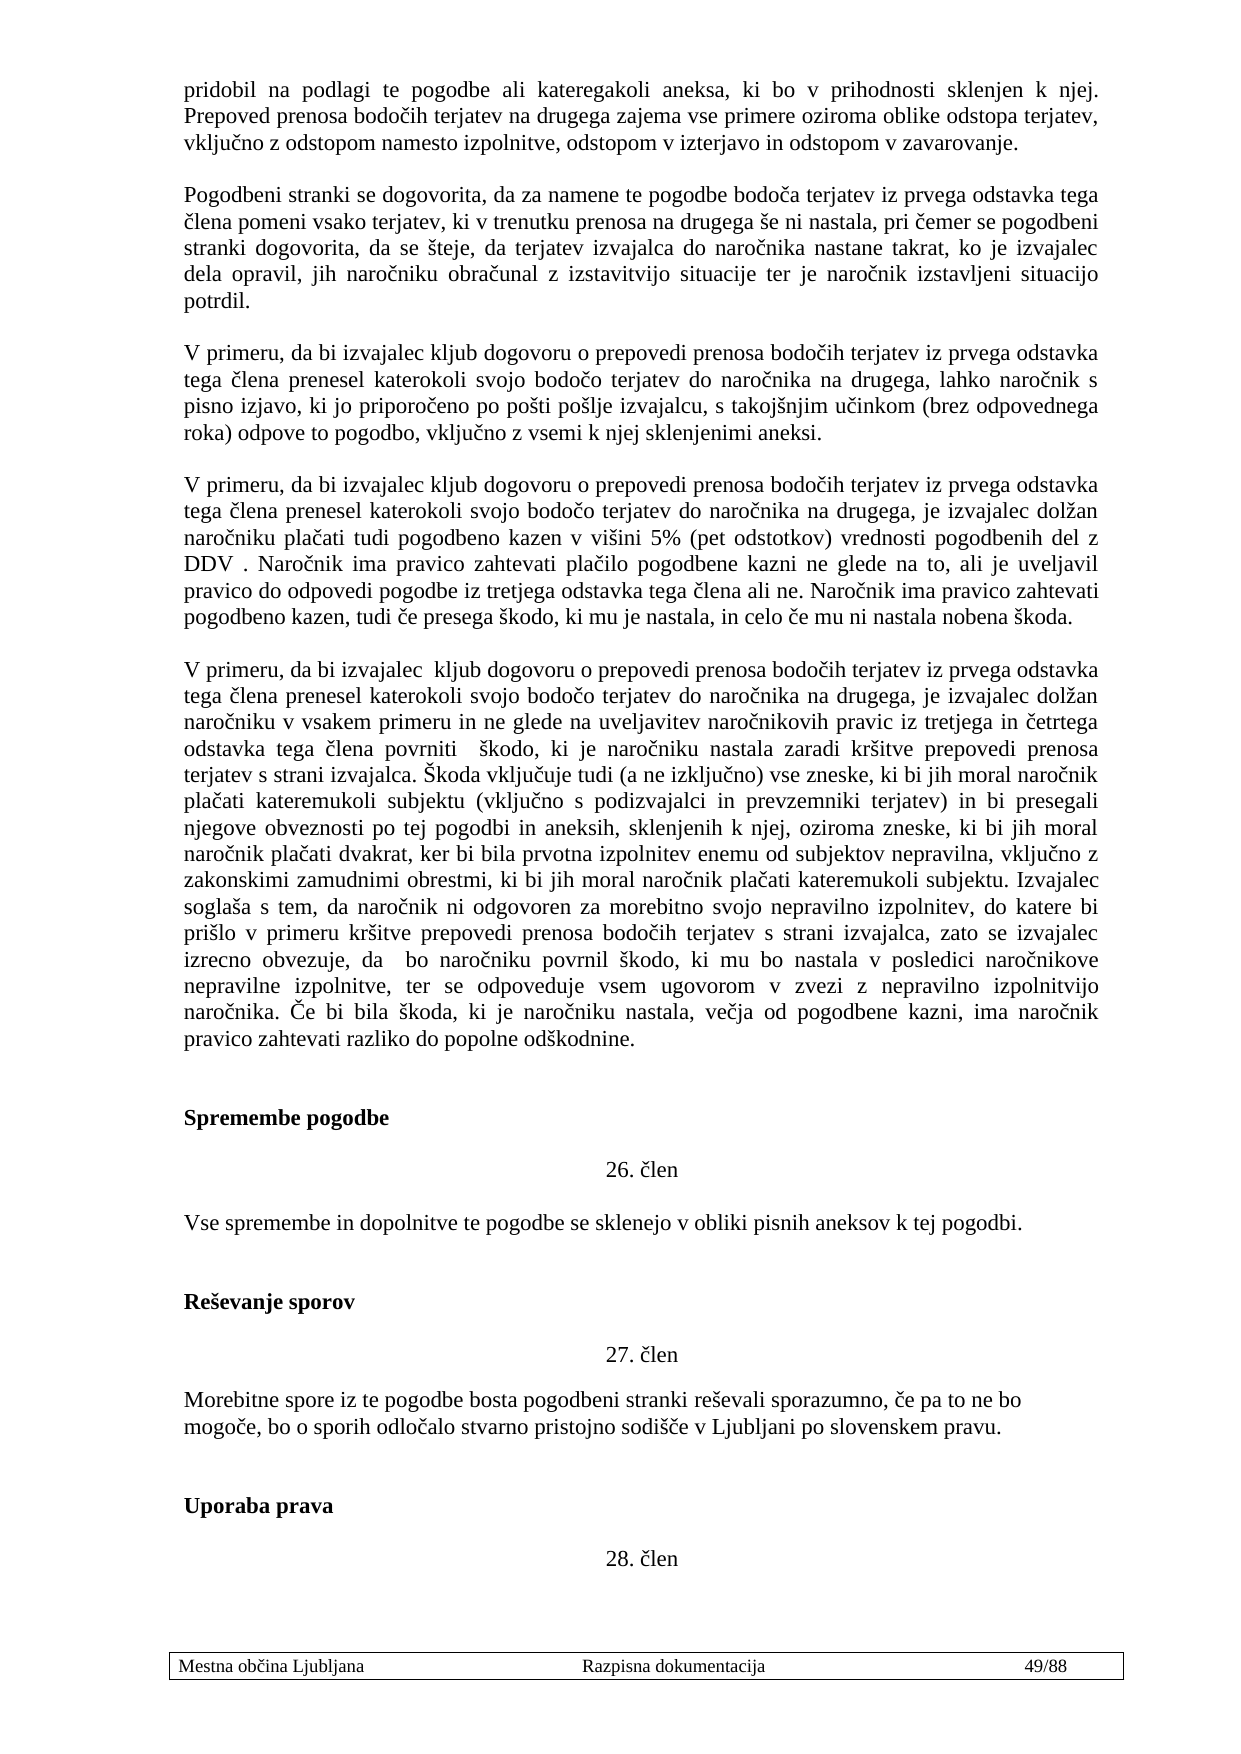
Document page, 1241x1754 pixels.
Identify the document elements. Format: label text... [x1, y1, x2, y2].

text Uporaba prava [184, 1492, 1100, 1518]
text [184, 76, 1100, 155]
text 28. člen [184, 1544, 1100, 1571]
text Reševanje sporov [184, 1288, 1100, 1314]
text Morebitne spore iz te pogodbe bosta pogodbeni stranki reševali sporazumno, če pa to ne bo mogoče, bo o sporih odločalo stvarno pristojno sodišče v Ljubljani po slovenskem pravu. [184, 1386, 1100, 1439]
text 27. člen [184, 1341, 1100, 1367]
text Pogodbeni stranki se dogovorita, da za namene te pogodbe bodoča terjatev iz prvega odstavka tega člena pomeni vsako terjatev, ki v trenutku prenosa na drugega še ni nastala, pri čemer se pogodbeni stranki dogovorita, da se šteje, da terjatev izvajalca do naročnika nastane takrat, ko je izvajalec dela opravil, jih naročniku obračunal z izstavitvijo situacije ter je naročnik izstavljeni situacijo potrdil. [184, 181, 1100, 313]
text V primeru, da bi izvajalec kljub dogovoru o prepovedi prenosa bodočih terjatev iz prvega odstavka tega člena prenesel katerokoli svojo bodočo terjatev do naročnika na drugega, je izvajalec dolžan naročniku v vsakem primeru in ne glede na uveljavitev naročnikovih pravic iz tretjega in četrtega odstavka tega člena povrniti škodo, ki je naročniku nastala zaradi kršitve prepovedi prenosa terjatev s strani izvajalca. Škoda vključuje tudi (a ne izključno) vse zneske, ki bi jih moral naročnik plačati kateremukoli subjektu (vključno s podizvajalci in prevzemniki terjatev) in bi presegali njegove obveznosti po tej pogodbi in aneksih, sklenjenih k njej, oziroma zneske, ki bi jih moral naročnik plačati dvakrat, ker bi bila prvotna izpolnitev enemu od subjektov nepravilna, vključno z zakonskimi zamudnimi obrestmi, ki bi jih moral naročnik plačati kateremukoli subjektu. Izvajalec soglaša s tem, da naročnik ni odgovoren za morebitno svojo nepravilno izpolnitev, do katere bi prišlo v primeru kršitve prepovedi prenosa bodočih terjatev s strani izvajalca, zato se izvajalec izrecno obvezuje, da bo naročniku povrnil škodo, ki mu bo nastala v posledici naročnikove nepravilne izpolnitve, ter se odpoveduje vsem ugovorom v zvezi z nepravilno izpolnitvijo naročnika. Če bi bila škoda, ki je naročniku nastala, večja od pogodbene kazni, ima naročnik pravico zahtevati razliko do popolne odškodnine. [184, 656, 1100, 1051]
text V primeru, da bi izvajalec kljub dogovoru o prepovedi prenosa bodočih terjatev iz prvega odstavka tega člena prenesel katerokoli svojo bodočo terjatev do naročnika na drugega, je izvajalec dolžan naročniku plačati tudi pogodbeno kazen v višini 5% (pet odstotkov) vrednosti pogodbenih del z DDV . Naročnik ima pravico zahtevati plačilo pogodbene kazni ne glede na to, ali je uveljavil pravico do odpovedi pogodbe iz tretjega odstavka tega člena ali ne. Naročnik ima pravico zahtevati pogodbeno kazen, tudi če presega škodo, ki mu je nastala, in celo če mu ni nastala nobena škoda. [184, 471, 1100, 629]
text Spremembe pogodbe [184, 1104, 1100, 1130]
text Vse spremembe in dopolnitve te pogodbe se sklenejo v obliki pisnih aneksov k tej pogodbi. [184, 1209, 1100, 1236]
text V primeru, da bi izvajalec kljub dogovoru o prepovedi prenosa bodočih terjatev iz prvega odstavka tega člena prenesel katerokoli svojo bodočo terjatev do naročnika na drugega, lahko naročnik s pisno izjavo, ki jo priporočeno po pošti pošlje izvajalcu, s takojšnjim učinkom (brez odpovednega roka) odpove to pogodbo, vključno z vsemi k njej sklenjenimi aneksi. [184, 339, 1100, 445]
text 26. člen [184, 1156, 1100, 1183]
